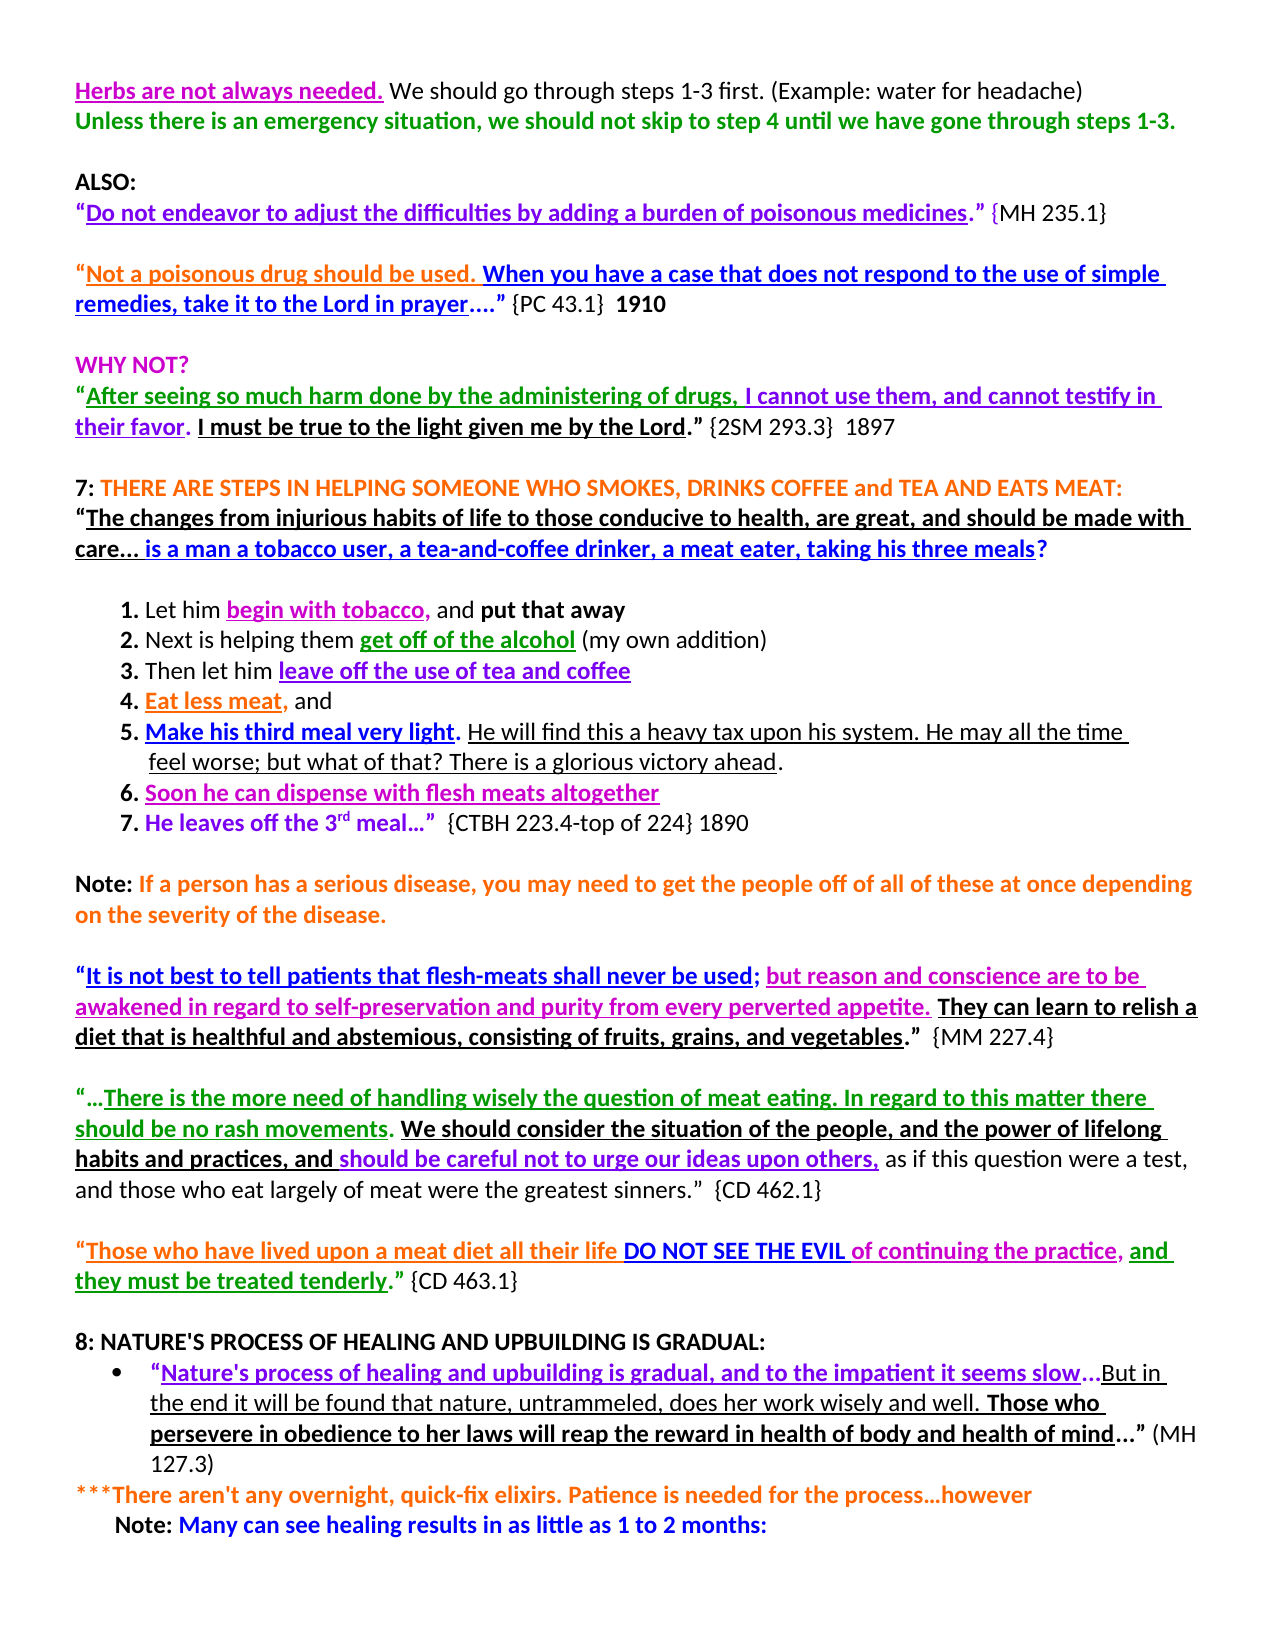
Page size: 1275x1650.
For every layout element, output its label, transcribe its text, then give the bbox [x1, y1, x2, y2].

text “Do not endeavor to adjust the difficulties by adding a burden of poisonous medicines.” {MH 235.1} [75, 197, 1200, 228]
text 4. Eat less meat, and [120, 685, 1200, 716]
text Unless there is an emergency situation, we should not skip to step 4 until we have gone through steps 1-3. [75, 106, 1200, 136]
text “The changes from injurious habits of life to those conducive to health, are great, and should be made with care... is a man a tobacco user, a tea-and-coffee drinker, a meat eater, taking his three meals? [75, 502, 1200, 563]
text 7: THERE ARE STEPS IN HELPING SOMEONE WHO SMOKES, DRINKS COFFEE and TEA AND EATS MEAT: [75, 472, 1200, 502]
list “Nature's process of healing and upbuilding is gradual, and to the impatient it seems slow...But in the end it will be found that nature, untrammeled, does her work wisely and well. Those who persevere in obedience to her laws will reap the reward in health of body and health of mind...” (MH 127.3) [112, 1357, 1200, 1479]
text ***There aren't any overnight, quick-fix elixirs. Patience is needed for the process…however [75, 1479, 1200, 1509]
text “After seeing so much harm done by the administering of drugs, I cannot use them, and cannot testify in their favor. I must be true to the light given me by the Lord.” {2SM 293.3} 1897 [75, 380, 1200, 441]
text 3. Then let him leave off the use of tea and coffee [120, 655, 1200, 685]
text Note: If a person has a serious disease, you may need to get the people off of all of these at once depending on the severity of the disease. [75, 868, 1200, 929]
text “Not a poisonous drug should be used. When you have a case that does not respond to the use of simple remedies, take it to the Lord in prayer....” {PC 43.1} 1910 [75, 258, 1200, 319]
text 1. Let him begin with tobacco, and put that away [120, 594, 1200, 624]
text ALSO: [75, 167, 1200, 197]
list Note: Many can see healing results in as little as 1 to 2 months: [75, 1509, 1200, 1540]
text “…There is the more need of handling wisely the question of meat eating. In regard to this matter there should be no rash movements. We should consider the situation of the people, and the power of lifelong habits and practices, and should be careful not to urge our ideas upon others, as if this question were a test, and those who eat largely of meat were the greatest sinners.” {CD 462.1} [75, 1082, 1200, 1204]
text “Those who have lived upon a meat diet all their life DO NOT SEE THE EVIL of continuing the practice, and they must be treated tenderly.” {CD 463.1} [75, 1235, 1200, 1296]
text 7. He leaves off the 3rd meal…” {CTBH 223.4-top of 224} 1890 [120, 807, 1200, 838]
text 2. Next is helping them get off of the alcohol (my own addition) [120, 624, 1200, 655]
text “It is not best to tell patients that flesh-meats shall never be used; but reason and conscience are to be awakened in regard to self-preservation and purity from every perverted appetite. They can learn to relish a diet that is healthful and abstemious, consisting of fruits, grains, and vegetables.” {MM 227.4} [75, 960, 1200, 1052]
text Herbs are not always needed. We should go through steps 1-3 first. (Example: water for headache) [75, 75, 1200, 106]
text 5. Make his third meal very light. He will find this a heavy tax upon his system. He may all the time [120, 716, 1200, 746]
text WHY NOT? [75, 350, 1200, 380]
text 8: NATURE'S PROCESS OF HEALING AND UPBUILDING IS GRADUAL: [75, 1326, 1200, 1357]
text 6. Soon he can dispense with flesh meats altogether [120, 777, 1200, 807]
text feel worse; but what of that? There is a glorious victory ahead. [120, 746, 1200, 777]
